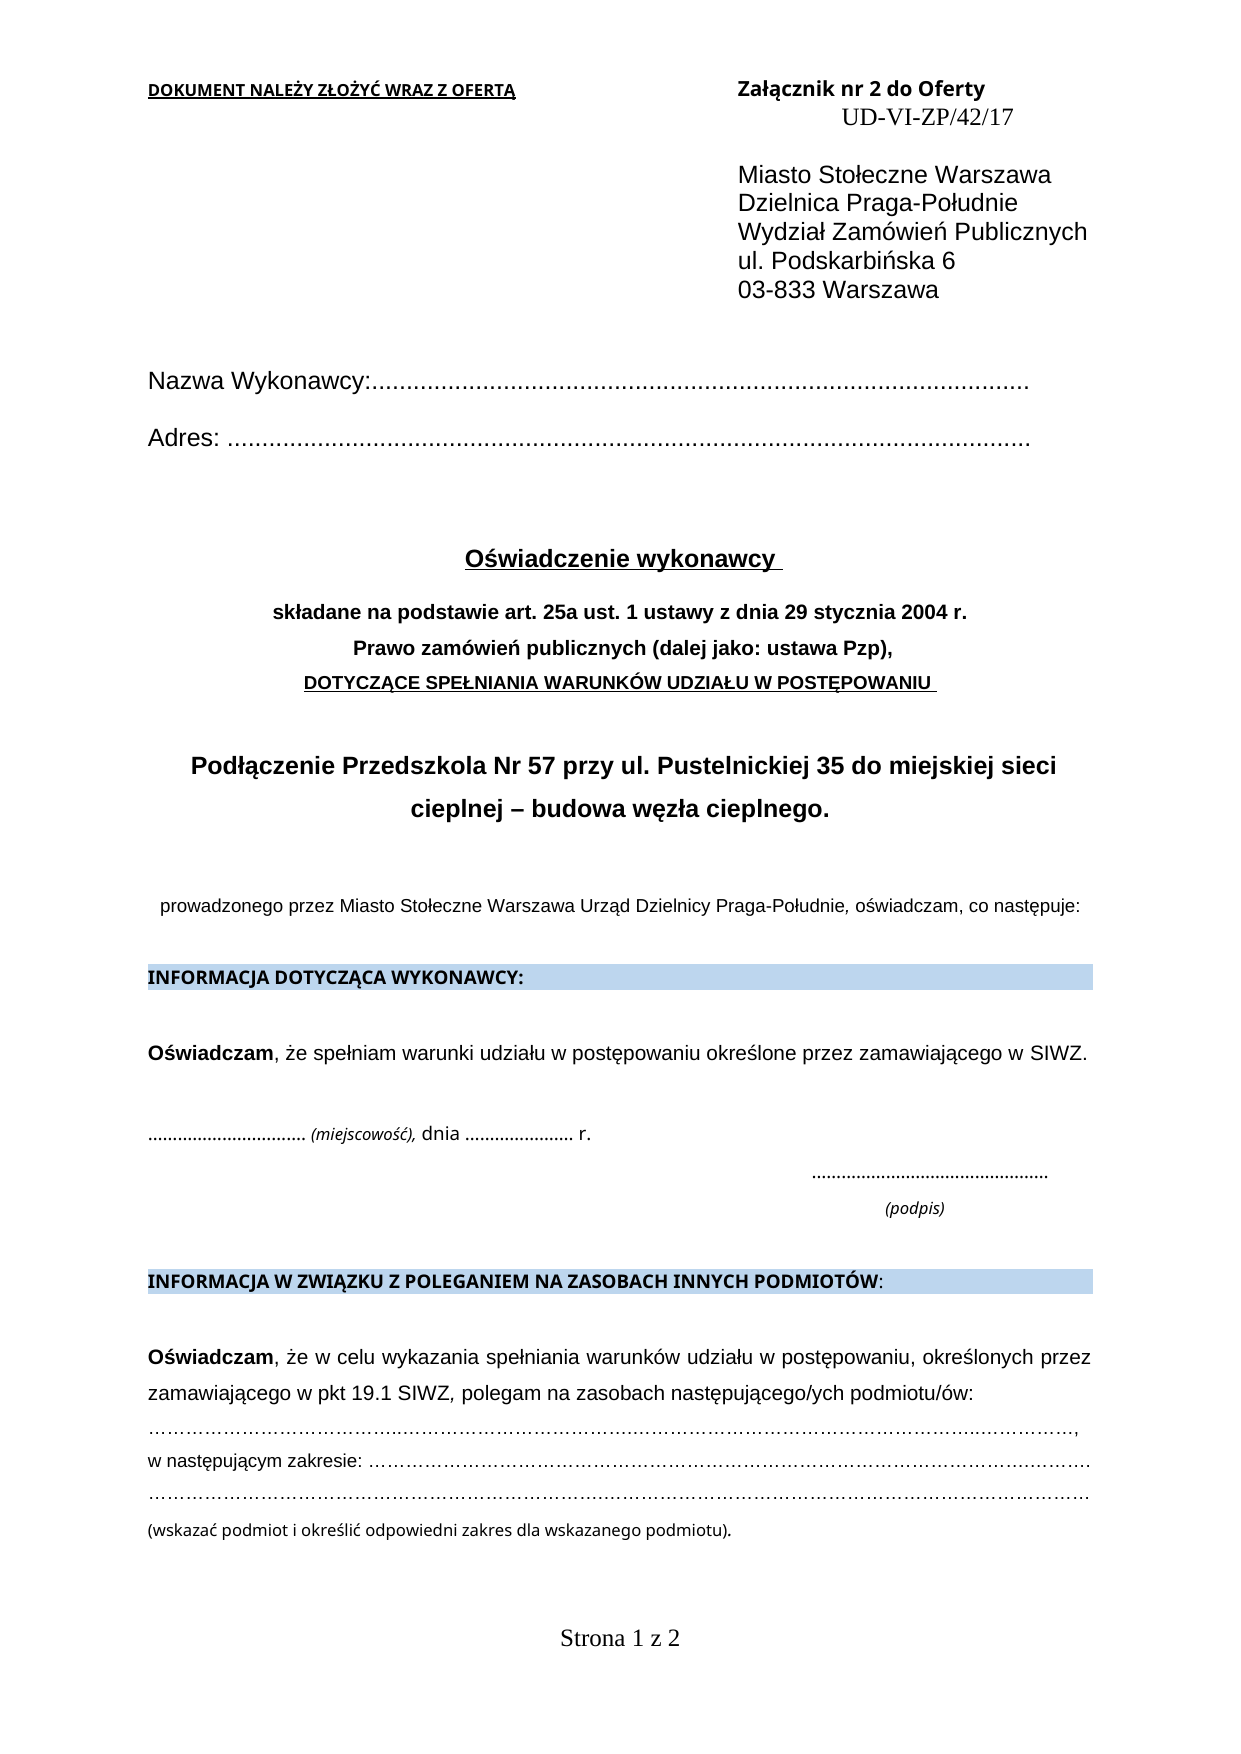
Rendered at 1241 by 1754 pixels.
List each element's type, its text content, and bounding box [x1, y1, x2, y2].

text ……………………………………………………………….…………………………………………………………………… (wskazać podmiot i określić odpowiedni zakres dla wskazanego podmiotu). [148, 1482, 1093, 1541]
text Podłączenie Przedszkola Nr 57 przy ul. Pustelnickiej 35 do miejskiej sieci cieplnej – budowa węzła cieplnego. [148, 751, 1093, 823]
text ul. Podskarbińska 6 [148, 246, 1093, 275]
text Oświadczam, że spełniam warunki udziału w postępowaniu określone przez zamawiającego w SIWZ. [148, 1041, 1093, 1065]
text Prawo zamówień publicznych (dalej jako: ustawa Pzp), [148, 636, 1093, 660]
text składane na podstawie art. 25a ust. 1 ustawy z dnia 29 stycznia 2004 r. [148, 600, 1093, 624]
text Miasto Stołeczne Warszawa [664, 160, 1093, 188]
text Oświadczenie wykonawcy [148, 544, 1093, 573]
text prowadzonego przez Miasto Stołeczne Warszawa Urząd Dzielnicy Praga-Południe, oświadczam, co następuje: [148, 894, 1093, 916]
text INFORMACJA DOTYCZĄCA WYKONAWCY: [148, 964, 1093, 990]
text Dzielnica Praga-Południe [148, 188, 1093, 217]
text DOTYCZĄCE SPEŁNIANIA WARUNKÓW UDZIAŁU W POSTĘPOWANIU [148, 672, 1093, 736]
text INFORMACJA W ZWIĄZKU Z POLEGANIEM NA ZASOBACH INNYCH PODMIOTÓW: [148, 1269, 1093, 1294]
text …………………….……. (miejscowość), dnia …………………. r. [148, 1120, 1093, 1146]
text Adres: .................................................................................................................... [148, 423, 1093, 452]
text ………………………………………… [148, 1158, 1093, 1184]
text …………………………………..……………………………….………………………………………………..……………, w następującym zakresie: …………………………………………………………………………………………….………. [148, 1417, 1093, 1471]
text (podpis) [811, 1196, 1093, 1219]
text 03-833 Warszawa [148, 275, 1093, 303]
text Nazwa Wykonawcy:............................................................................................... [148, 366, 1093, 394]
text Wydział Zamówień Publicznych [148, 217, 1093, 246]
text Oświadczam, że w celu wykazania spełniania warunków udziału w postępowaniu, określonych przez zamawiającego w pkt 19.1 SIWZ, polegam na zasobach następującego/ych podmiotu/ów: [148, 1345, 1093, 1405]
